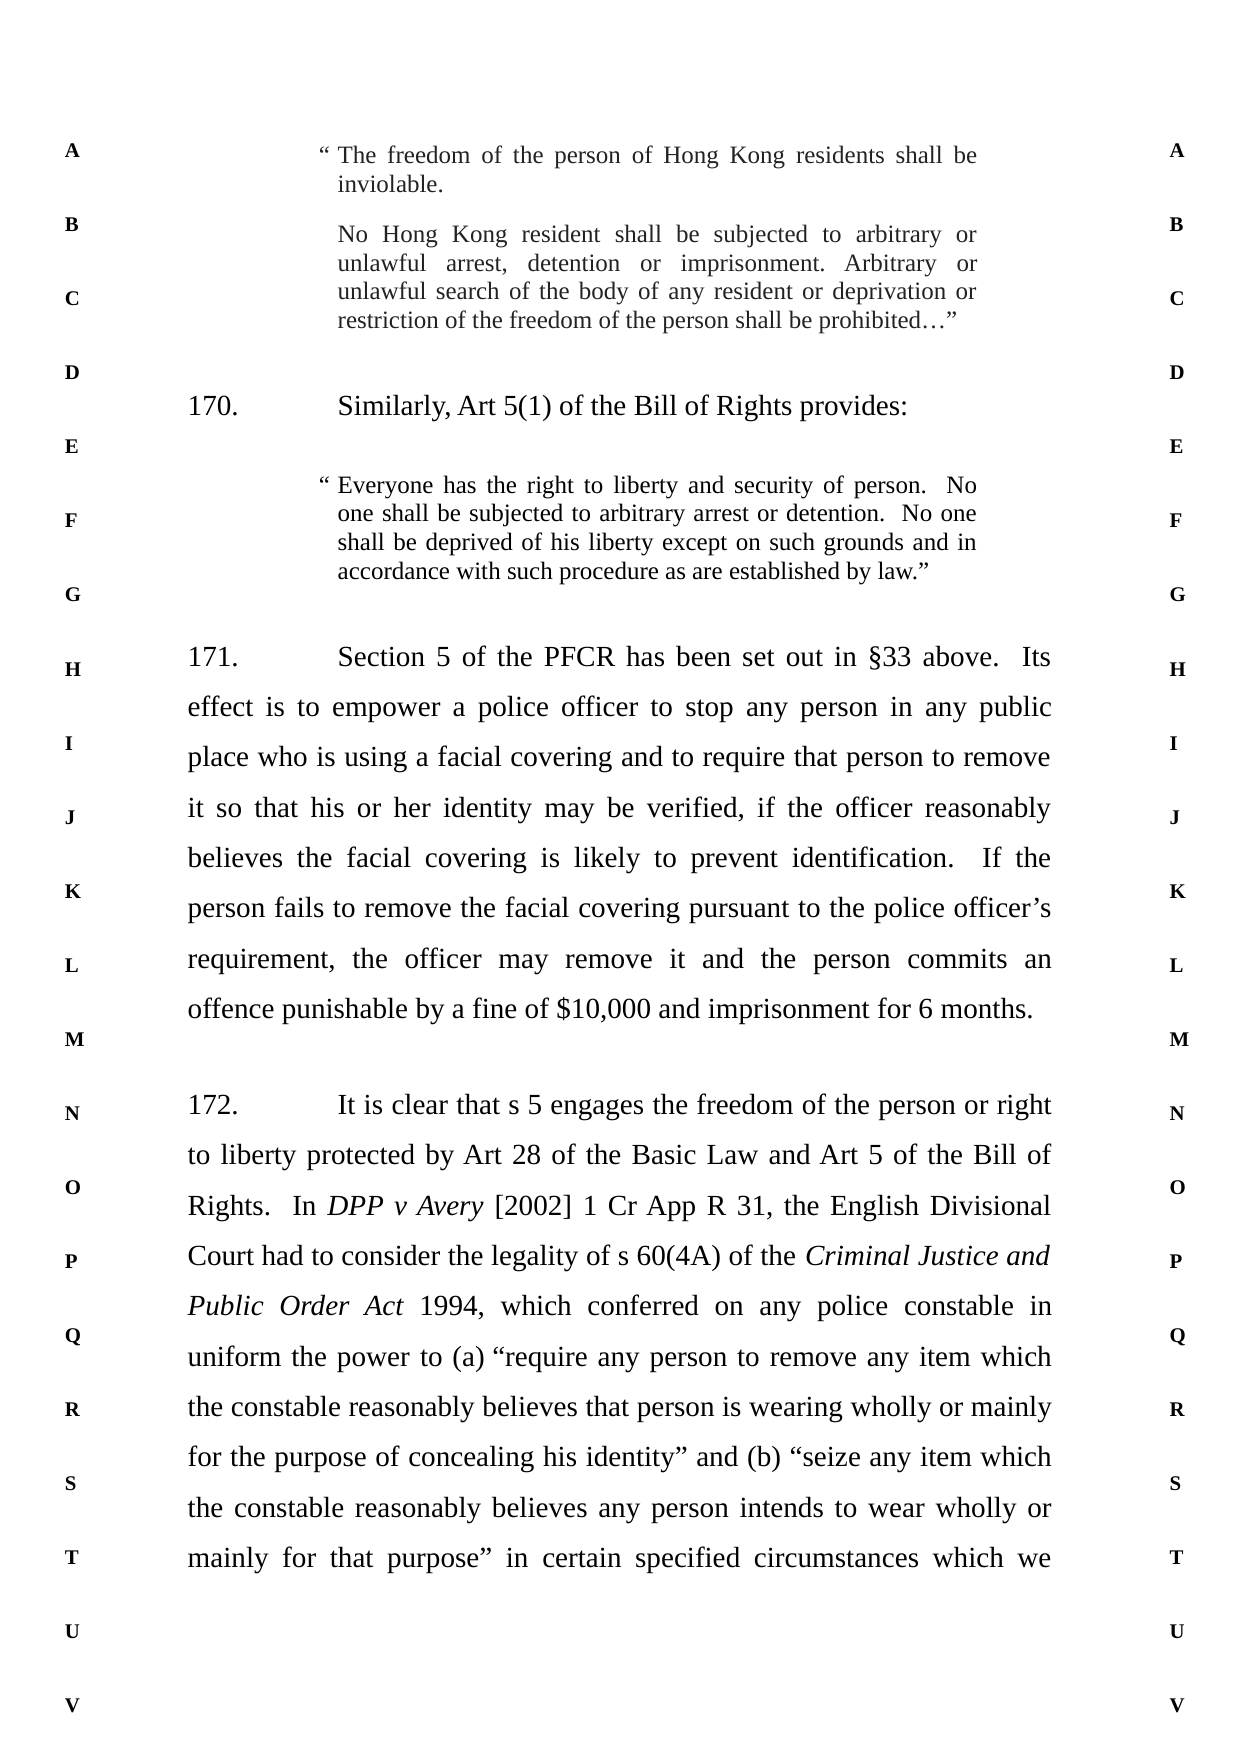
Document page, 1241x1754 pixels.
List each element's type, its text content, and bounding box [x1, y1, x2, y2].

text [187, 1087, 1053, 1573]
text “ The freedom of the person of Hong Kong residents shall be inviolable. [319, 141, 978, 198]
text “ Everyone has the right to liberty and security of person. No one shall be subjected to arbitrary arrest or detention. No one shall be deprived of his liberty except on such grounds and in accordance with such procedure as are established by law.” [319, 470, 978, 585]
text Similarly, Art 5(1) of the Bill of Rights provides: [187, 388, 1053, 422]
text Section 5 of the PFCR has been set out in §33 above. Its effect is to empower a police officer to stop any person in any public place who is using a facial covering and to require that person to remove it so that his or her identity may be verified, if the officer reasonably believes the facial covering is likely to prevent identification. If the person fails to remove the facial covering pursuant to the police officer’s requirement, the officer may remove it and the person commits an offence punishable by a fine of $10,000 and imprisonment for 6 months. [187, 639, 1053, 1024]
text No Hong Kong resident shall be subjected to arbitrary or unlawful arrest, detention or imprisonment. Arbitrary or unlawful search of the body of any resident or deprivation or restriction of the freedom of the person shall be prohibited…” [337, 219, 978, 334]
